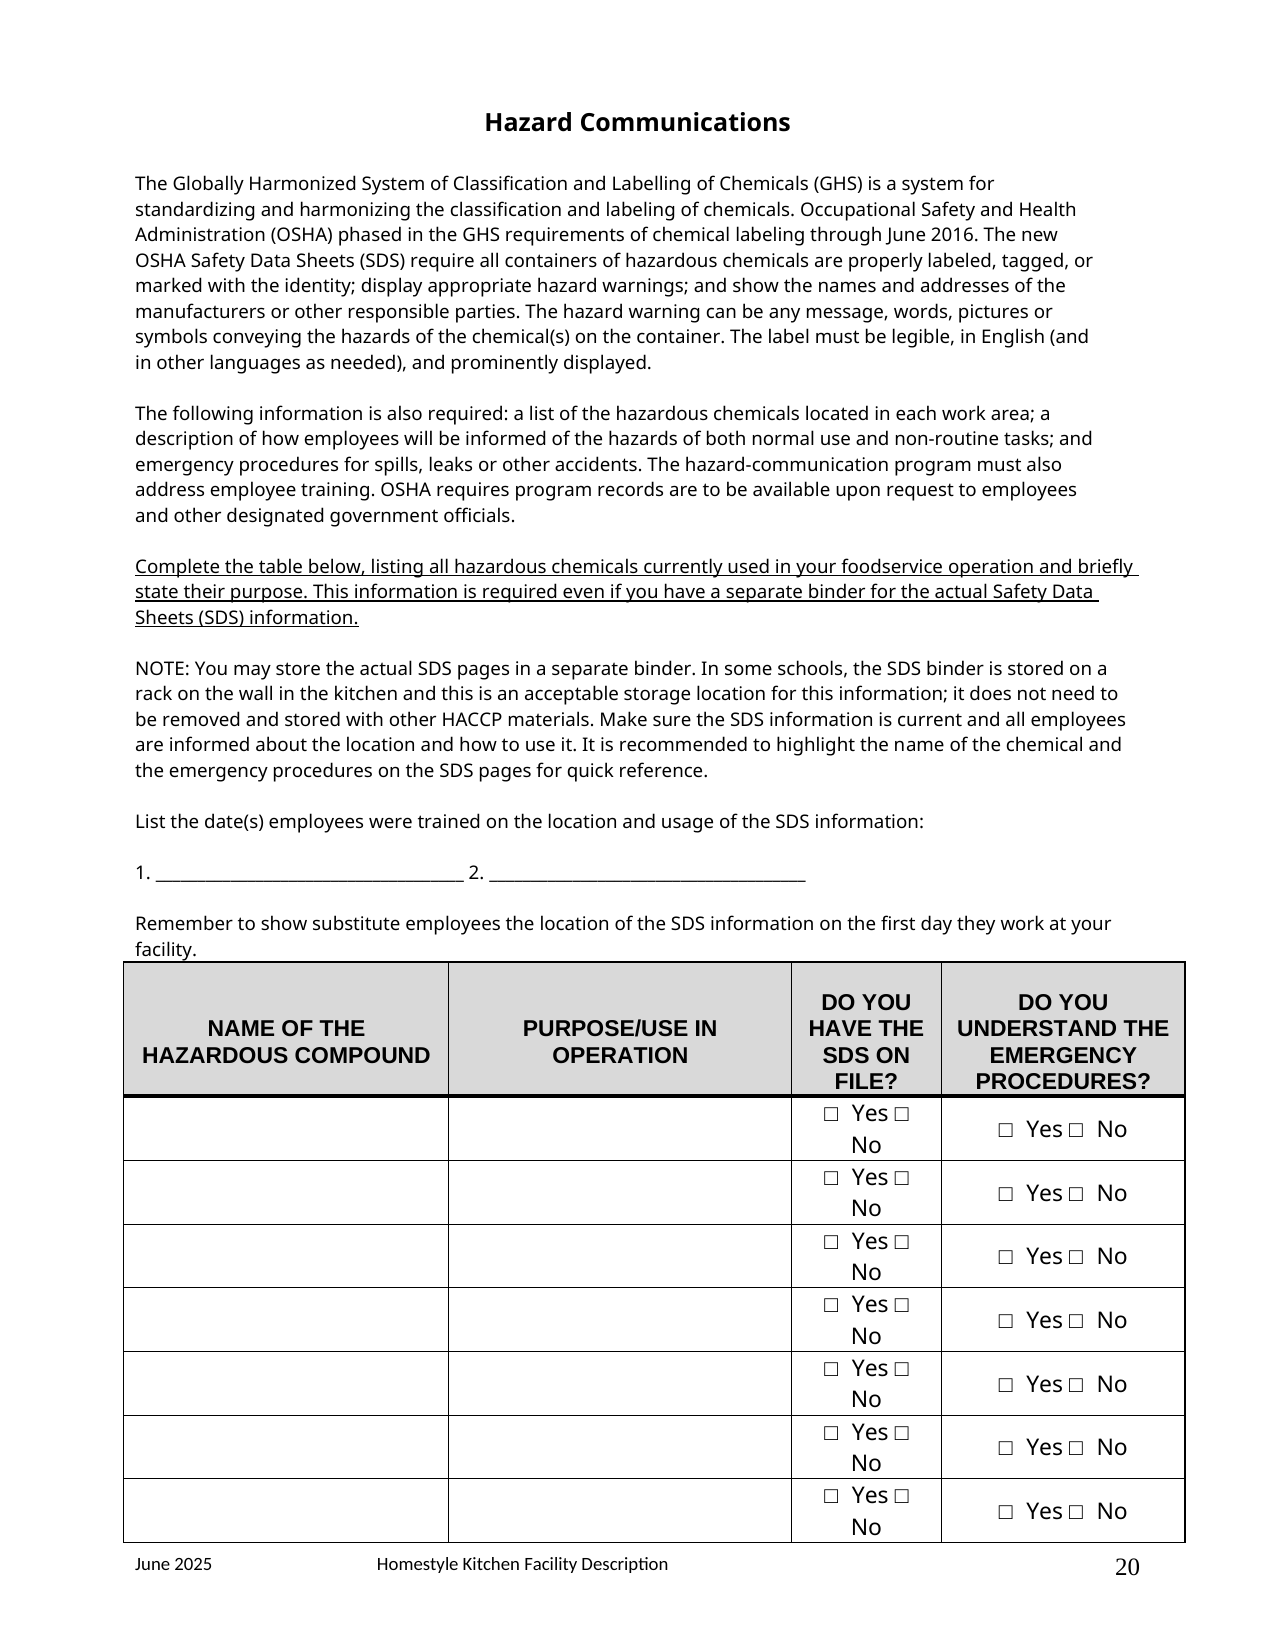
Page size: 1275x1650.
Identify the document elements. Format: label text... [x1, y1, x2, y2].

table_cell □ Yes □ No [792, 1479, 941, 1542]
table_cell □ Yes □ No [792, 1098, 941, 1160]
text 1. _____________________________________ 2. ______________________________________ [135, 859, 1140, 885]
text The Globally Harmonized System of Classification and Labelling of Chemicals (GHS) is a system for standardizing and harmonizing the classification and labeling of chemicals. Occupational Safety and Health Administration (OSHA) phased in the GHS requirements of chemical labeling through June 2016. The new OSHA Safety Data Sheets (SDS) require all containers of hazardous chemicals are properly labeled, tagged, or marked with the identity; display appropriate hazard warnings; and show the names and addresses of the manufacturers or other responsible parties. The hazard warning can be any message, words, pictures or symbols conveying the hazards of the chemical(s) on the container. The label must be legible, in English (and in other languages as needed), and prominently displayed. [135, 170, 1101, 374]
table_cell [124, 1098, 448, 1160]
table_cell [124, 1288, 448, 1351]
table_cell □ Yes □ No [792, 1161, 941, 1224]
table_cell □ Yes □ No [792, 1225, 941, 1287]
table_cell □ Yes □ No [942, 1479, 1184, 1542]
table_cell [449, 1352, 791, 1414]
table_cell [124, 1161, 448, 1224]
table_header DO YOU UNDERSTAND THE EMERGENCY PROCEDURES? [942, 963, 1184, 1094]
table_cell □ Yes □ No [792, 1352, 941, 1414]
table_cell [124, 1225, 448, 1287]
table_cell □ Yes □ No [942, 1288, 1184, 1351]
table_cell [124, 1479, 448, 1542]
table_cell [124, 1416, 448, 1478]
text List the date(s) employees were trained on the location and usage of the SDS information: [135, 808, 1140, 834]
table_cell □ Yes □ No [942, 1352, 1184, 1414]
table_cell □ Yes □ No [942, 1161, 1184, 1224]
text The following information is also required: a list of the hazardous chemicals located in each work area; a description of how employees will be informed of the hazards of both normal use and non-routine tasks; and emergency procedures for spills, leaks or other accidents. The hazard-communication program must also address employee training. OSHA requires program records are to be available upon request to employees and other designated government officials. [135, 400, 1101, 528]
table_cell [449, 1479, 791, 1542]
text NOTE: You may store the actual SDS pages in a separate binder. In some schools, the SDS binder is stored on a rack on the wall in the kitchen and this is an acceptable storage location for this information; it does not need to be removed and stored with other HACCP materials. Make sure the SDS information is current and all employees are informed about the location and how to use it. It is recommended to highlight the name of the chemical and the emergency procedures on the SDS pages for quick reference. [135, 655, 1140, 783]
table_cell [449, 1416, 791, 1478]
text Hazard Communications [135, 105, 1140, 139]
table_cell □ Yes □ No [792, 1288, 941, 1351]
table_cell [449, 1098, 791, 1160]
table_header NAME OF THE HAZARDOUS COMPOUND [124, 963, 448, 1094]
table_cell [449, 1161, 791, 1224]
table_cell □ Yes □ No [942, 1225, 1184, 1287]
table_cell □ Yes □ No [942, 1416, 1184, 1478]
table_header PURPOSE/USE IN OPERATION [449, 963, 791, 1094]
text Remember to show substitute employees the location of the SDS information on the first day they work at your facility. [135, 910, 1140, 961]
table_cell □ Yes □ No [792, 1416, 941, 1478]
text Complete the table below, listing all hazardous chemicals currently used in your foodservice operation and briefly state their purpose. This information is required even if you have a separate binder for the actual Safety Data Sheets (SDS) information. [135, 553, 1140, 630]
table_cell [449, 1288, 791, 1351]
table_cell [449, 1225, 791, 1287]
table_cell □ Yes □ No [942, 1098, 1184, 1160]
table_header DO YOU HAVE THE SDS ON ? [792, 963, 941, 1094]
table_cell [124, 1352, 448, 1414]
